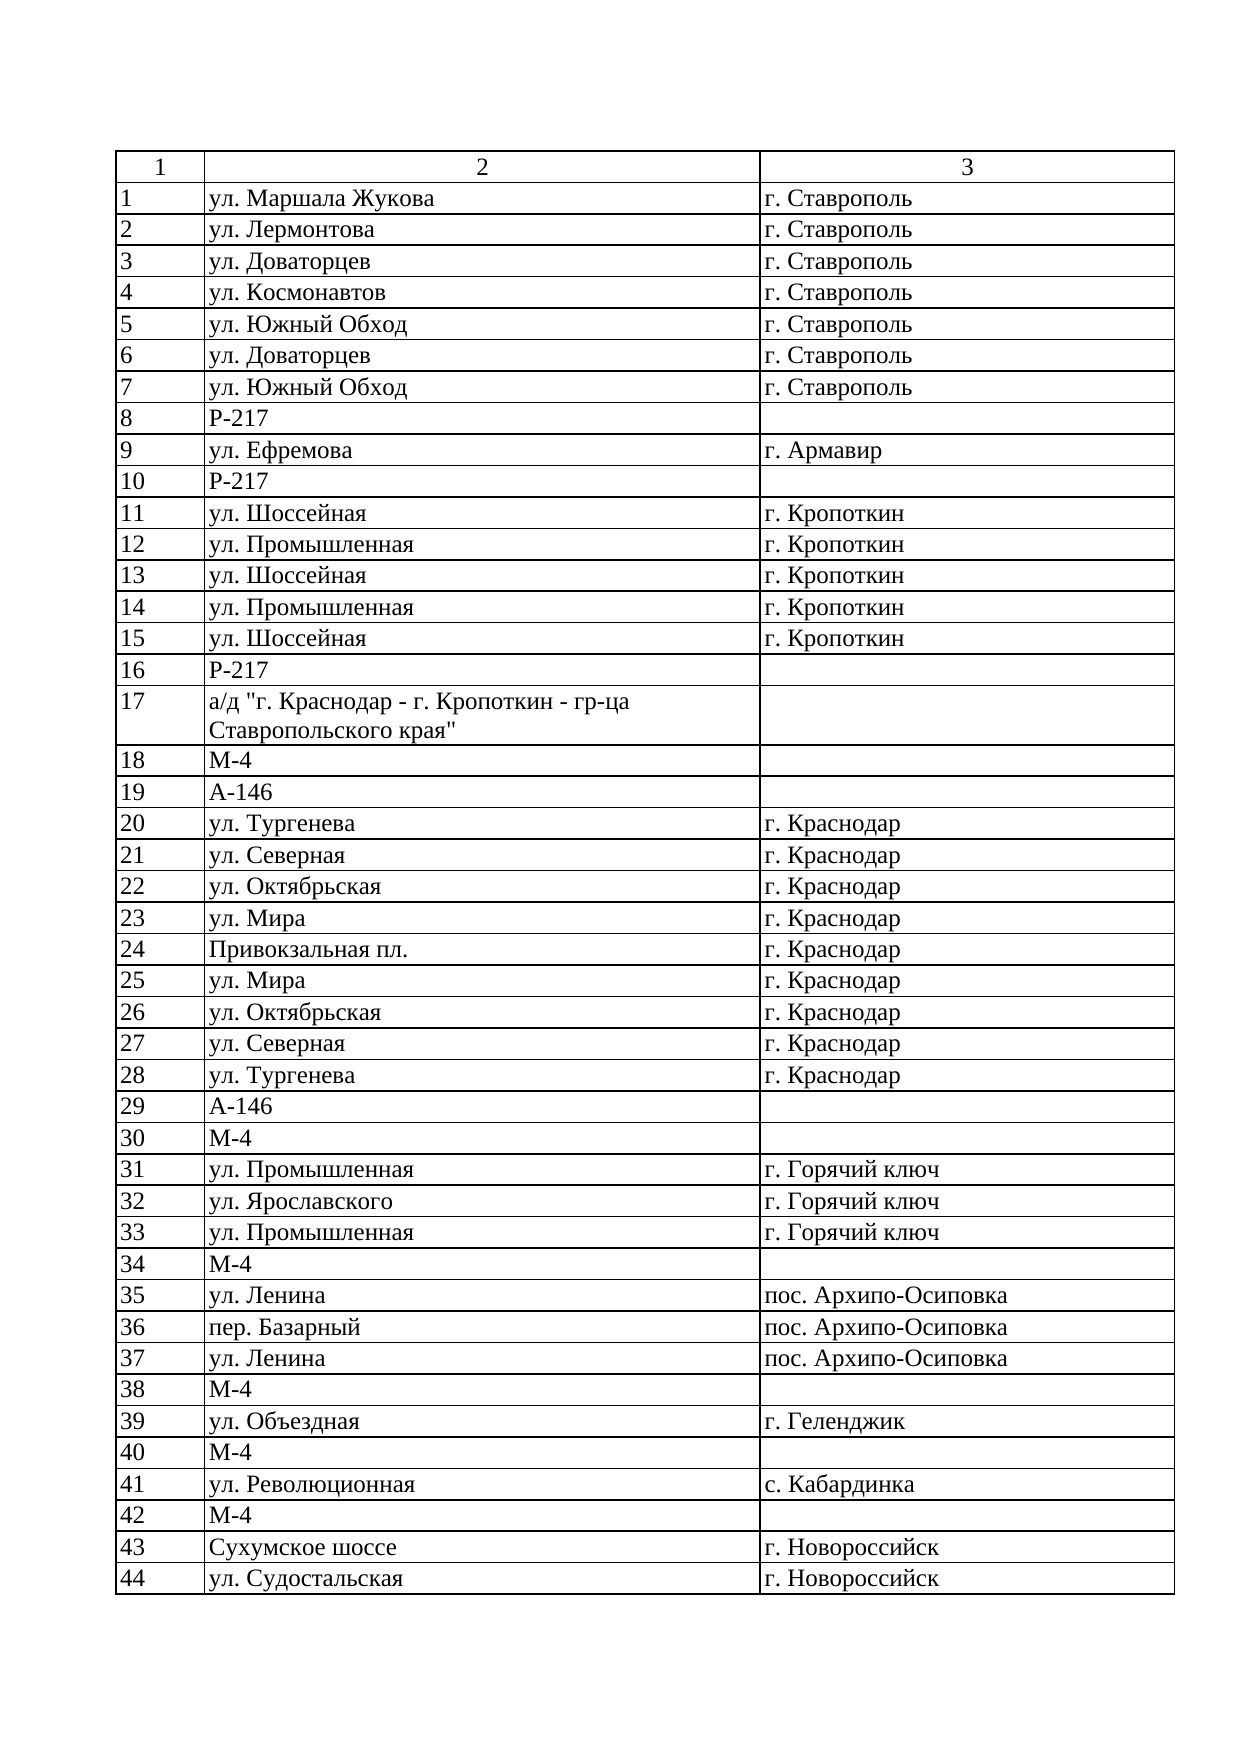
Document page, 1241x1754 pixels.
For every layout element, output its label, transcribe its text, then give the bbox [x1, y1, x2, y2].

table_cell 24 [117, 934, 204, 964]
table_cell г. Краснодар [761, 1060, 1174, 1090]
table_cell 18 [117, 746, 204, 775]
table_cell 2 [117, 215, 204, 244]
table_cell Р-217 [205, 655, 759, 685]
table_cell М-4 [205, 1501, 759, 1530]
table_cell 28 [117, 1060, 204, 1090]
table_cell ул. Ярославского [205, 1186, 759, 1216]
table_cell г. Ставрополь [761, 183, 1174, 213]
table_cell [761, 1501, 1174, 1530]
table_cell пер. Базарный [205, 1312, 759, 1342]
table_cell г. Ставрополь [761, 309, 1174, 339]
table_cell 40 [117, 1438, 204, 1467]
table_cell 41 [117, 1469, 204, 1499]
table_cell г. Краснодар [761, 903, 1174, 933]
table_cell пос. Архипо-Осиповка [761, 1343, 1174, 1373]
table_cell ул. Шоссейная [205, 561, 759, 590]
table_cell 5 [117, 309, 204, 339]
table_cell с. Кабардинка [761, 1469, 1174, 1499]
table_cell г. Ставрополь [761, 372, 1174, 402]
table_cell г. Кропоткин [761, 529, 1174, 559]
table_cell г. Геленджик [761, 1406, 1174, 1436]
table_cell А-146 [205, 777, 759, 807]
table_cell 3 [117, 246, 204, 276]
table_cell ул. Тургенева [205, 808, 759, 838]
table_cell г. Новороссийск [761, 1532, 1174, 1562]
table_cell 42 [117, 1501, 204, 1530]
table_cell г. Кропоткин [761, 498, 1174, 527]
table_cell 25 [117, 966, 204, 996]
table_cell ул. Промышленная [205, 1217, 759, 1247]
table_cell пос. Архипо-Осиповка [761, 1280, 1174, 1310]
table_cell 26 [117, 997, 204, 1027]
table_cell ул. Маршала Жукова [205, 183, 759, 213]
table_cell ул. Объездная [205, 1406, 759, 1436]
table_cell ул. Тургенева [205, 1060, 759, 1090]
table_cell М-4 [205, 1375, 759, 1404]
table_cell г. Краснодар [761, 808, 1174, 838]
table_cell 36 [117, 1312, 204, 1342]
table_cell А-146 [205, 1092, 759, 1121]
table_cell 19 [117, 777, 204, 807]
table_cell 39 [117, 1406, 204, 1436]
table_cell г. Краснодар [761, 966, 1174, 996]
table_cell 14 [117, 592, 204, 622]
table_cell г. Ставрополь [761, 340, 1174, 370]
table_cell ул. Доваторцев [205, 340, 759, 370]
table_cell г. Горячий ключ [761, 1186, 1174, 1216]
table_cell г. Новороссийск [761, 1563, 1174, 1593]
table_cell ул. Мира [205, 966, 759, 996]
table_cell ул. Мира [205, 903, 759, 933]
table_cell 29 [117, 1092, 204, 1121]
table_cell 12 [117, 529, 204, 559]
table_cell ул. Северная [205, 840, 759, 870]
table_cell а/д "г. Краснодар - г. Кропоткин - гр-ца Ставропольского края" [205, 686, 759, 744]
table_cell ул. Доваторцев [205, 246, 759, 276]
table_cell г. Ставрополь [761, 246, 1174, 276]
table_cell пос. Архипо-Осиповка [761, 1312, 1174, 1342]
table_cell г. Краснодар [761, 997, 1174, 1027]
table_cell 11 [117, 498, 204, 527]
table_cell 33 [117, 1217, 204, 1247]
table_cell 35 [117, 1280, 204, 1310]
table_cell 23 [117, 903, 204, 933]
table_cell [761, 655, 1174, 685]
table_cell М-4 [205, 1123, 759, 1153]
table_cell ул. Революционная [205, 1469, 759, 1499]
table_cell 2 [205, 152, 759, 181]
table_cell [761, 1123, 1174, 1153]
table_cell г. Армавир [761, 435, 1174, 464]
table_cell М-4 [205, 1249, 759, 1279]
table_cell ул. Космонавтов [205, 277, 759, 307]
table_cell 1 [117, 152, 204, 181]
table_cell [761, 1092, 1174, 1121]
table_cell ул. Лермонтова [205, 215, 759, 244]
table_cell 7 [117, 372, 204, 402]
table_cell Сухумское шоссе [205, 1532, 759, 1562]
table_cell ул. Ленина [205, 1280, 759, 1310]
table_cell г. Краснодар [761, 1029, 1174, 1058]
table_cell ул. Южный Обход [205, 372, 759, 402]
table_cell г. Кропоткин [761, 561, 1174, 590]
table_cell ул. Октябрьская [205, 997, 759, 1027]
table_cell 15 [117, 623, 204, 653]
table_cell ул. Ефремова [205, 435, 759, 464]
table_cell 37 [117, 1343, 204, 1373]
table_cell 13 [117, 561, 204, 590]
table_cell ул. Промышленная [205, 529, 759, 559]
table_cell Привокзальная пл. [205, 934, 759, 964]
table_cell 9 [117, 435, 204, 464]
table_cell 21 [117, 840, 204, 870]
table_cell 3 [761, 152, 1174, 181]
table_cell 6 [117, 340, 204, 370]
table_cell г. Краснодар [761, 840, 1174, 870]
table_cell 30 [117, 1123, 204, 1153]
table_cell 38 [117, 1375, 204, 1404]
table_cell 20 [117, 808, 204, 838]
table_cell г. Кропоткин [761, 592, 1174, 622]
table_cell ул. Шоссейная [205, 623, 759, 653]
table_cell г. Кропоткин [761, 623, 1174, 653]
table_cell 32 [117, 1186, 204, 1216]
table_cell г. Горячий ключ [761, 1155, 1174, 1184]
table_cell г. Краснодар [761, 934, 1174, 964]
table_cell 22 [117, 871, 204, 901]
table_cell ул. Промышленная [205, 592, 759, 622]
table_cell 17 [117, 686, 204, 744]
table_cell [761, 403, 1174, 433]
table_cell г. Краснодар [761, 871, 1174, 901]
table_cell г. Ставрополь [761, 215, 1174, 244]
table_cell 1 [117, 183, 204, 213]
table_cell [761, 1249, 1174, 1279]
table_cell г. Ставрополь [761, 277, 1174, 307]
table_cell Р-217 [205, 466, 759, 496]
table_cell [761, 1375, 1174, 1404]
table_cell 16 [117, 655, 204, 685]
table_cell Р-217 [205, 403, 759, 433]
table_cell ул. Южный Обход [205, 309, 759, 339]
table_cell 27 [117, 1029, 204, 1058]
table_cell ул. Шоссейная [205, 498, 759, 527]
table_cell 43 [117, 1532, 204, 1562]
table_cell 34 [117, 1249, 204, 1279]
table_cell [761, 1438, 1174, 1467]
table_cell ул. Ленина [205, 1343, 759, 1373]
table_cell [761, 777, 1174, 807]
table_cell ул. Северная [205, 1029, 759, 1058]
table_cell М-4 [205, 746, 759, 775]
table_cell 44 [117, 1563, 204, 1593]
table_cell 31 [117, 1155, 204, 1184]
table_cell [761, 746, 1174, 775]
table_cell М-4 [205, 1438, 759, 1467]
table_cell 8 [117, 403, 204, 433]
table_cell [761, 466, 1174, 496]
table_cell ул. Октябрьская [205, 871, 759, 901]
table_cell ул. Судостальская [205, 1563, 759, 1593]
table_cell 4 [117, 277, 204, 307]
table_cell ул. Промышленная [205, 1155, 759, 1184]
table_cell 10 [117, 466, 204, 496]
table_cell г. Горячий ключ [761, 1217, 1174, 1247]
table_cell [761, 686, 1174, 744]
